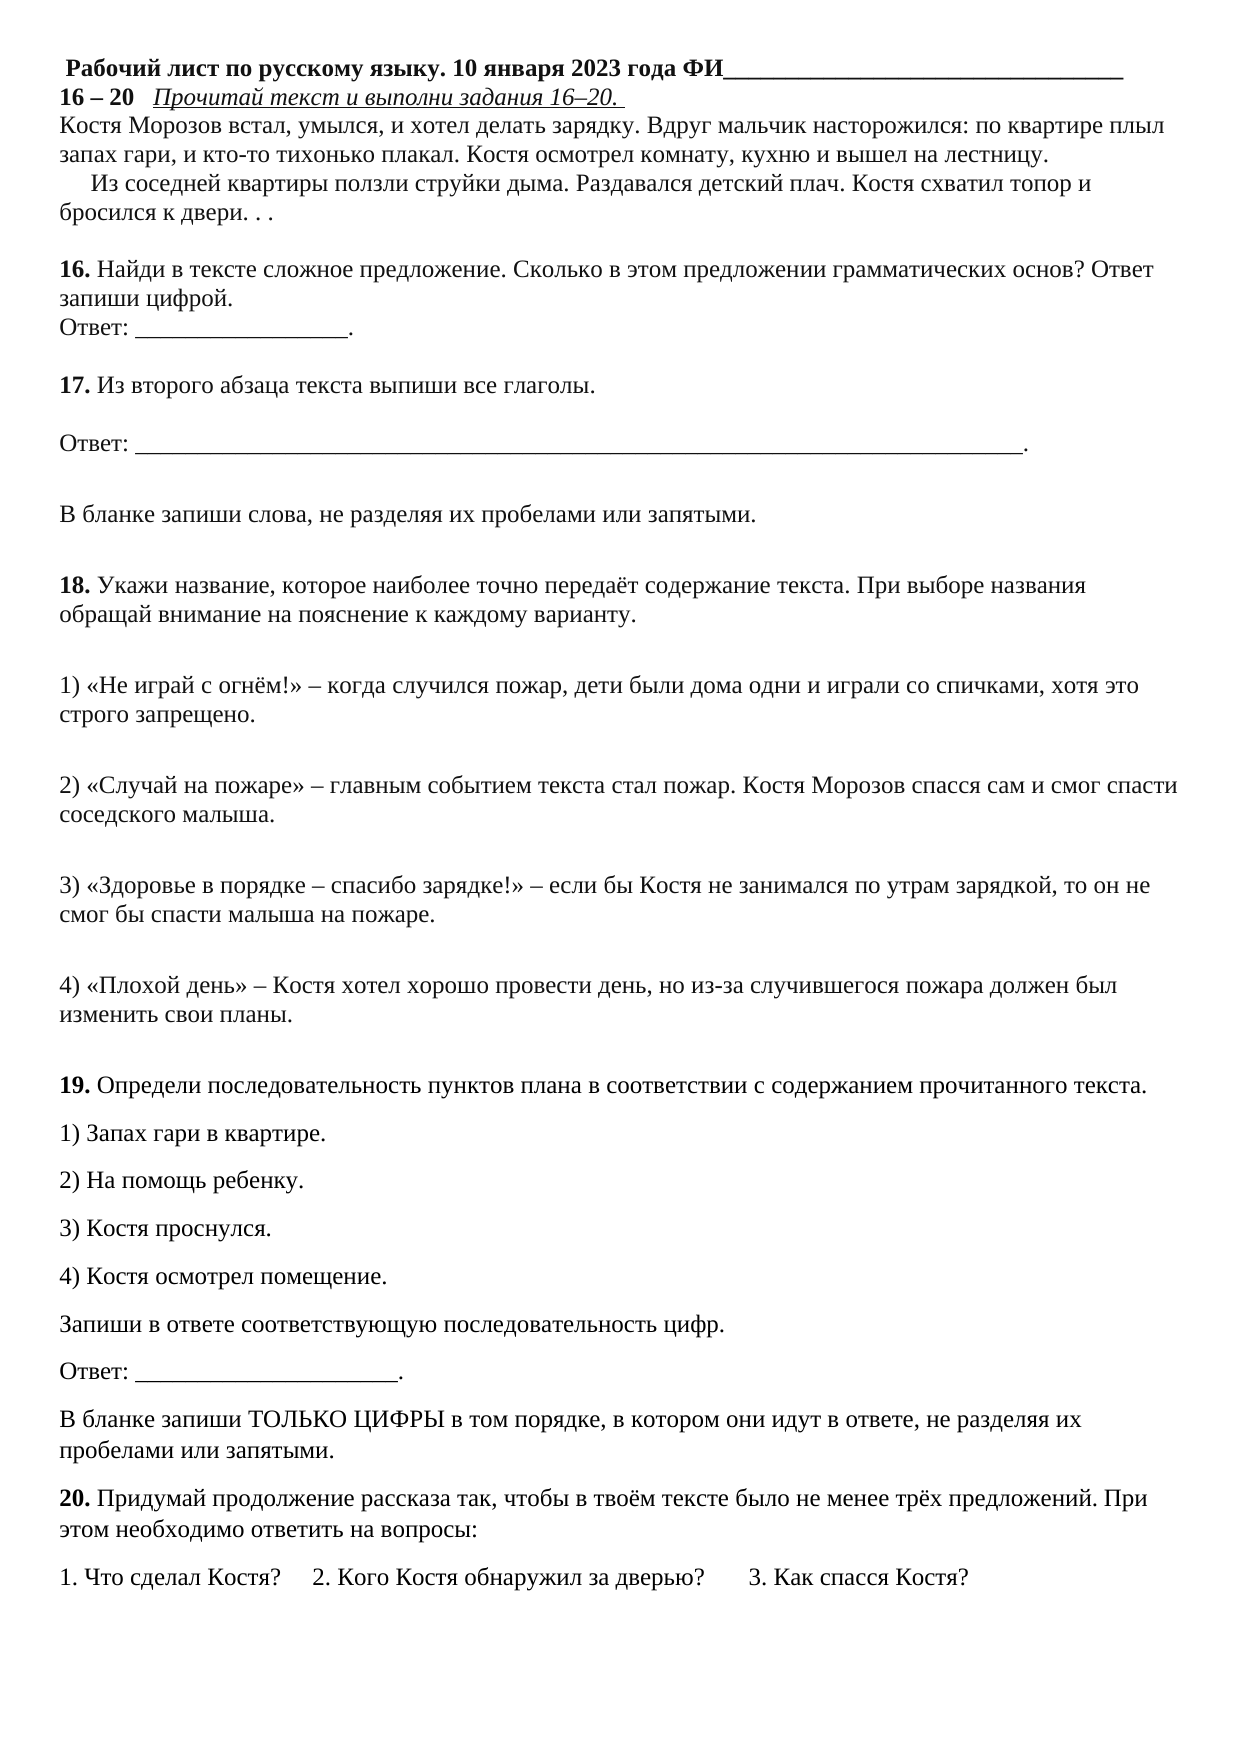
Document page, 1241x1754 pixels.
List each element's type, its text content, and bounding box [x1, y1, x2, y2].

text 17. Из второго абзаца текста выпиши все глаголы. [59, 370, 1181, 398]
text В бланке запиши ТОЛЬКО ЦИФРЫ в том порядке, в котором они идут в ответе, не разделяя их пробелами или запятыми. [59, 1404, 1181, 1464]
text 2) На помощь ребенку. [59, 1166, 1181, 1194]
text 16 – 20 Прочитай текст и выполни задания 16–20. [59, 82, 1181, 111]
text 16. Найди в тексте сложное предложение. Сколько в этом предложении грамматических основ? Ответ запиши цифрой. [59, 254, 1181, 312]
text 1) «Не играй с огнём!» – когда случился пожар, дети были дома одни и играли со спичками, хотя это строго запрещено. [59, 670, 1181, 728]
text Ответ: _________________. [59, 312, 1181, 341]
text 3) Костя проснулся. [59, 1213, 1181, 1242]
text Запиши в ответе соответствующую последовательность цифр. [59, 1309, 1181, 1337]
text В бланке запиши слова, не разделяя их пробелами или запятыми. [59, 499, 1181, 528]
text 1) Запах гари в квартире. [59, 1118, 1181, 1147]
text 1. Что сделал Костя? 2. Кого Костя обнаружил за дверью? 3. Как спасся Костя? [59, 1562, 1181, 1590]
text Ответ: _____________________. [59, 1356, 1181, 1385]
text 3) «Здоровье в порядке – спасибо зарядке!» – если бы Костя не занимался по утрам зарядкой, то он не смог бы спасти малыша на пожаре. [59, 870, 1181, 928]
text 20. Придумай продолжение рассказа так, чтобы в твоём тексте было не менее трёх предложений. При этом необходимо ответить на вопросы: [59, 1483, 1181, 1543]
text Костя Морозов встал, умылся, и хотел делать зарядку. Вдруг мальчик насторожился: по квартире плыл запах гари, и кто-то тихонько плакал. Костя осмотрел комнату, кухню и вышел на лестницу. Из соседней квартиры ползли струйки дыма. Раздавался детский плач. Костя схватил топор и бросился к двери. . . [59, 111, 1181, 226]
text 2) «Случай на пожаре» – главным событием текста стал пожар. Костя Морозов спасся сам и смог спасти соседского малыша. [59, 770, 1181, 828]
text Ответ: _______________________________________________________________________. [59, 428, 1181, 456]
text 4) Костя осмотрел помещение. [59, 1261, 1181, 1290]
text 4) «Плохой день» – Костя хотел хорошо провести день, но из-за случившегося пожара должен был изменить свои планы. [59, 970, 1181, 1028]
text Рабочий лист по русскому языку. 10 января 2023 года ФИ________________________________ [59, 53, 1181, 82]
text 18. Укажи название, которое наиболее точно передаёт содержание текста. При выборе названия обращай внимание на пояснение к каждому варианту. [59, 570, 1181, 628]
text 19. Определи последовательность пунктов плана в соответствии с содержанием прочитанного текста. [59, 1070, 1181, 1099]
